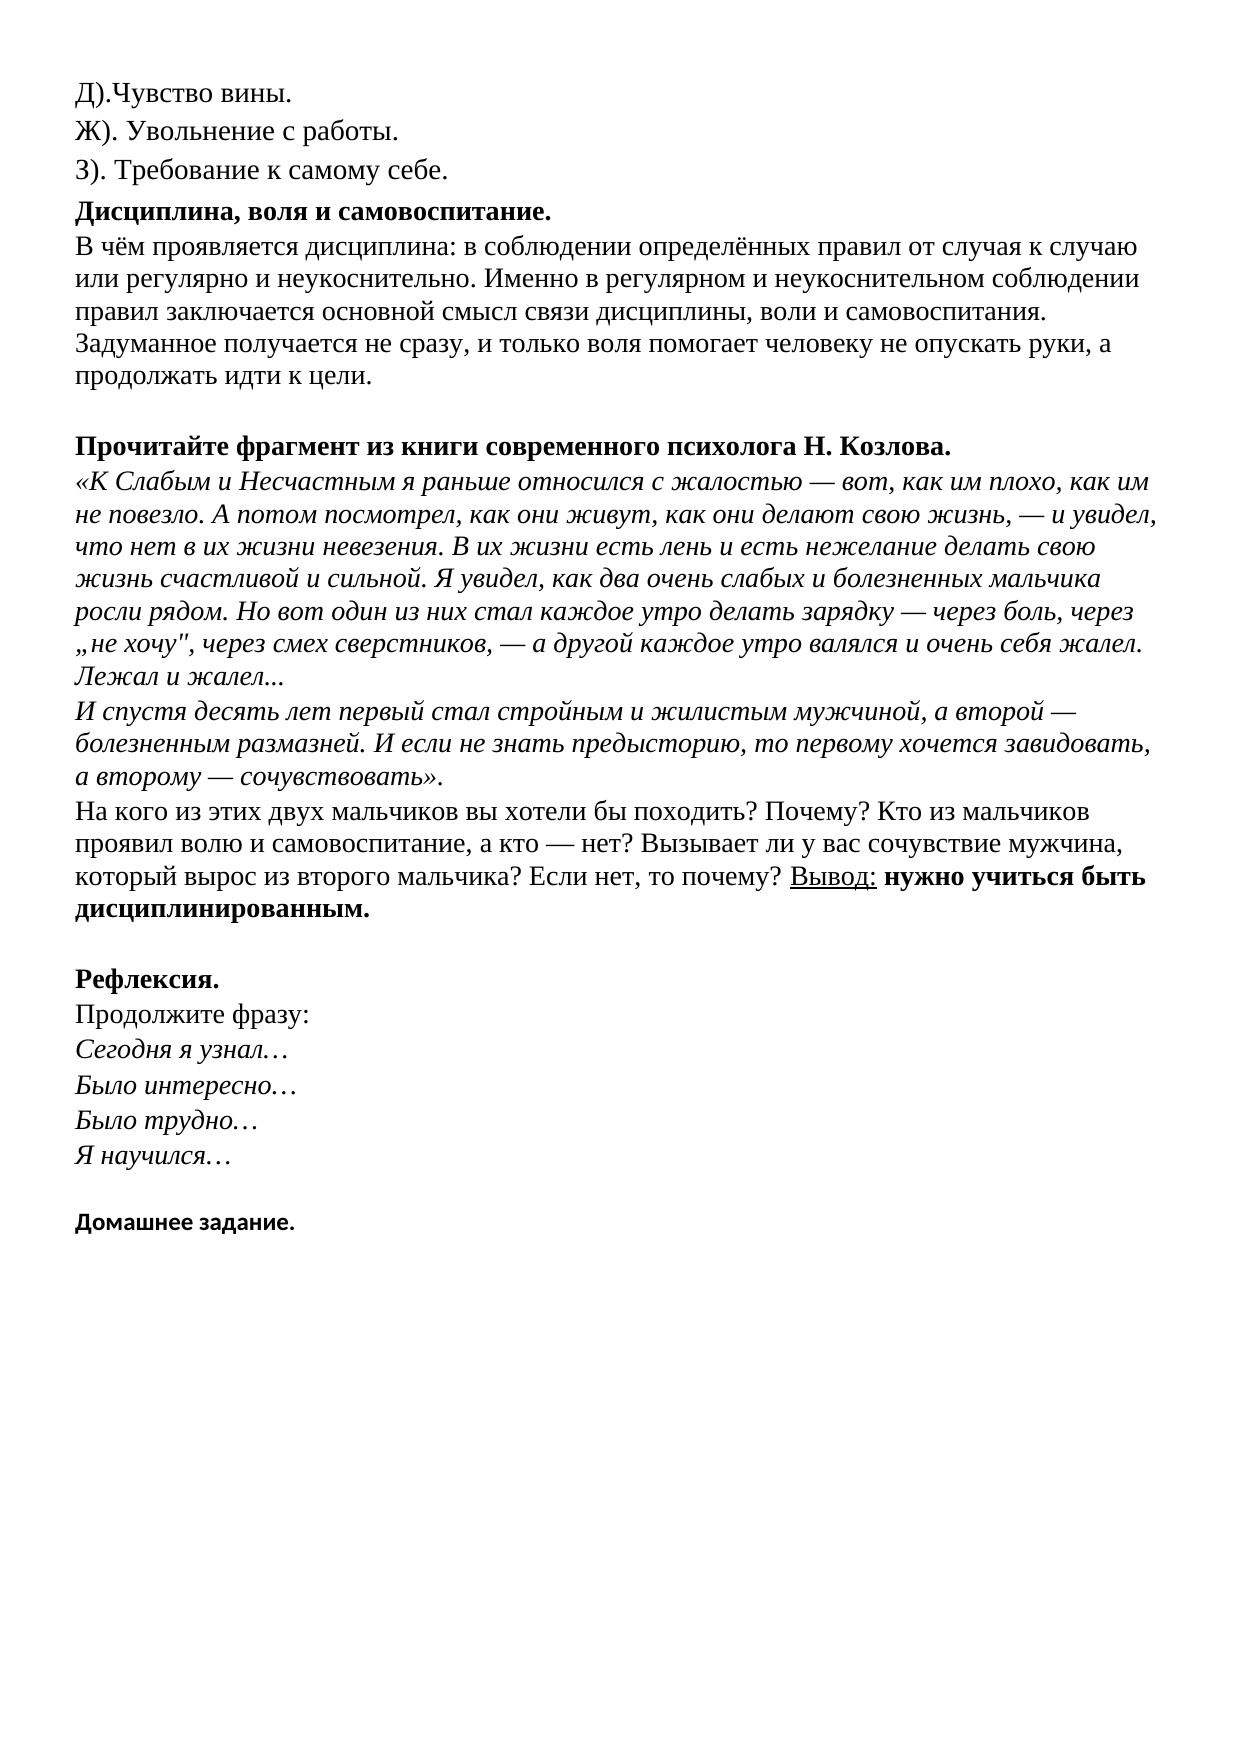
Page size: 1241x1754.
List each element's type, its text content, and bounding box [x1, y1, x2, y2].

text Д).Чувство вины. [75, 75, 1165, 108]
text Прочитайте фрагмент из книги современного психолога Н. Козлова. [75, 429, 1165, 461]
text Дисциплина, воля и самовоспитание. [75, 193, 1165, 226]
text Ж). Увольнение с работы. [75, 113, 1165, 147]
text Было интересно… [75, 1068, 1165, 1100]
text З). Требование к самому себе. [75, 152, 1165, 186]
text Было трудно… [75, 1103, 1165, 1135]
text В чём проявляется дисциплина: в соблюдении определённых правил от случая к случаю или регулярно и неукоснительно. Именно в регулярном и неукоснительном соблюдении правил заключается основной смысл связи дисциплины, воли и самовоспитания. Задуманное получается не сразу, и только воля помогает человеку не опускать руки, а продолжать идти к цели. [75, 229, 1165, 391]
text Домашнее задание. [75, 1206, 1165, 1236]
text Рефлексия. [75, 962, 1165, 994]
text Я научился… [75, 1138, 1165, 1171]
text Продолжите фразу: [75, 997, 1165, 1029]
text «К Слабым и Несчастным я раньше относился с жалостью — вот, как им плохо, как им не повезло. А потом посмотрел, как они живут, как они делают свою жизнь, — и увидел, что нет в их жизни невезения. В их жизни есть лень и есть нежелание делать свою жизнь счастливой и сильной. Я увидел, как два очень слабых и болезненных мальчика росли рядом. Но вот один из них стал каждое утро делать зарядку — через боль, через „не хочу", через смех сверстников, — а другой каждое утро валялся и очень себя жалел. Лежал и жалел... [75, 464, 1165, 691]
text На кого из этих двух мальчиков вы хотели бы походить? Почему? Кто из мальчиков проявил волю и самовоспитание, а кто — нет? Вызывает ли у вас сочувствие мужчина, который вырос из второго мальчика? Если нет, то почему? Вывод: нужно учиться быть дисциплинированным. [75, 794, 1165, 924]
text И спустя десять лет первый стал стройным и жилистым мужчиной, а второй — болезненным размазней. И если не знать предысторию, то первому хочется завидовать, а второму — сочувствовать». [75, 694, 1165, 791]
text Сегодня я узнал… [75, 1032, 1165, 1065]
